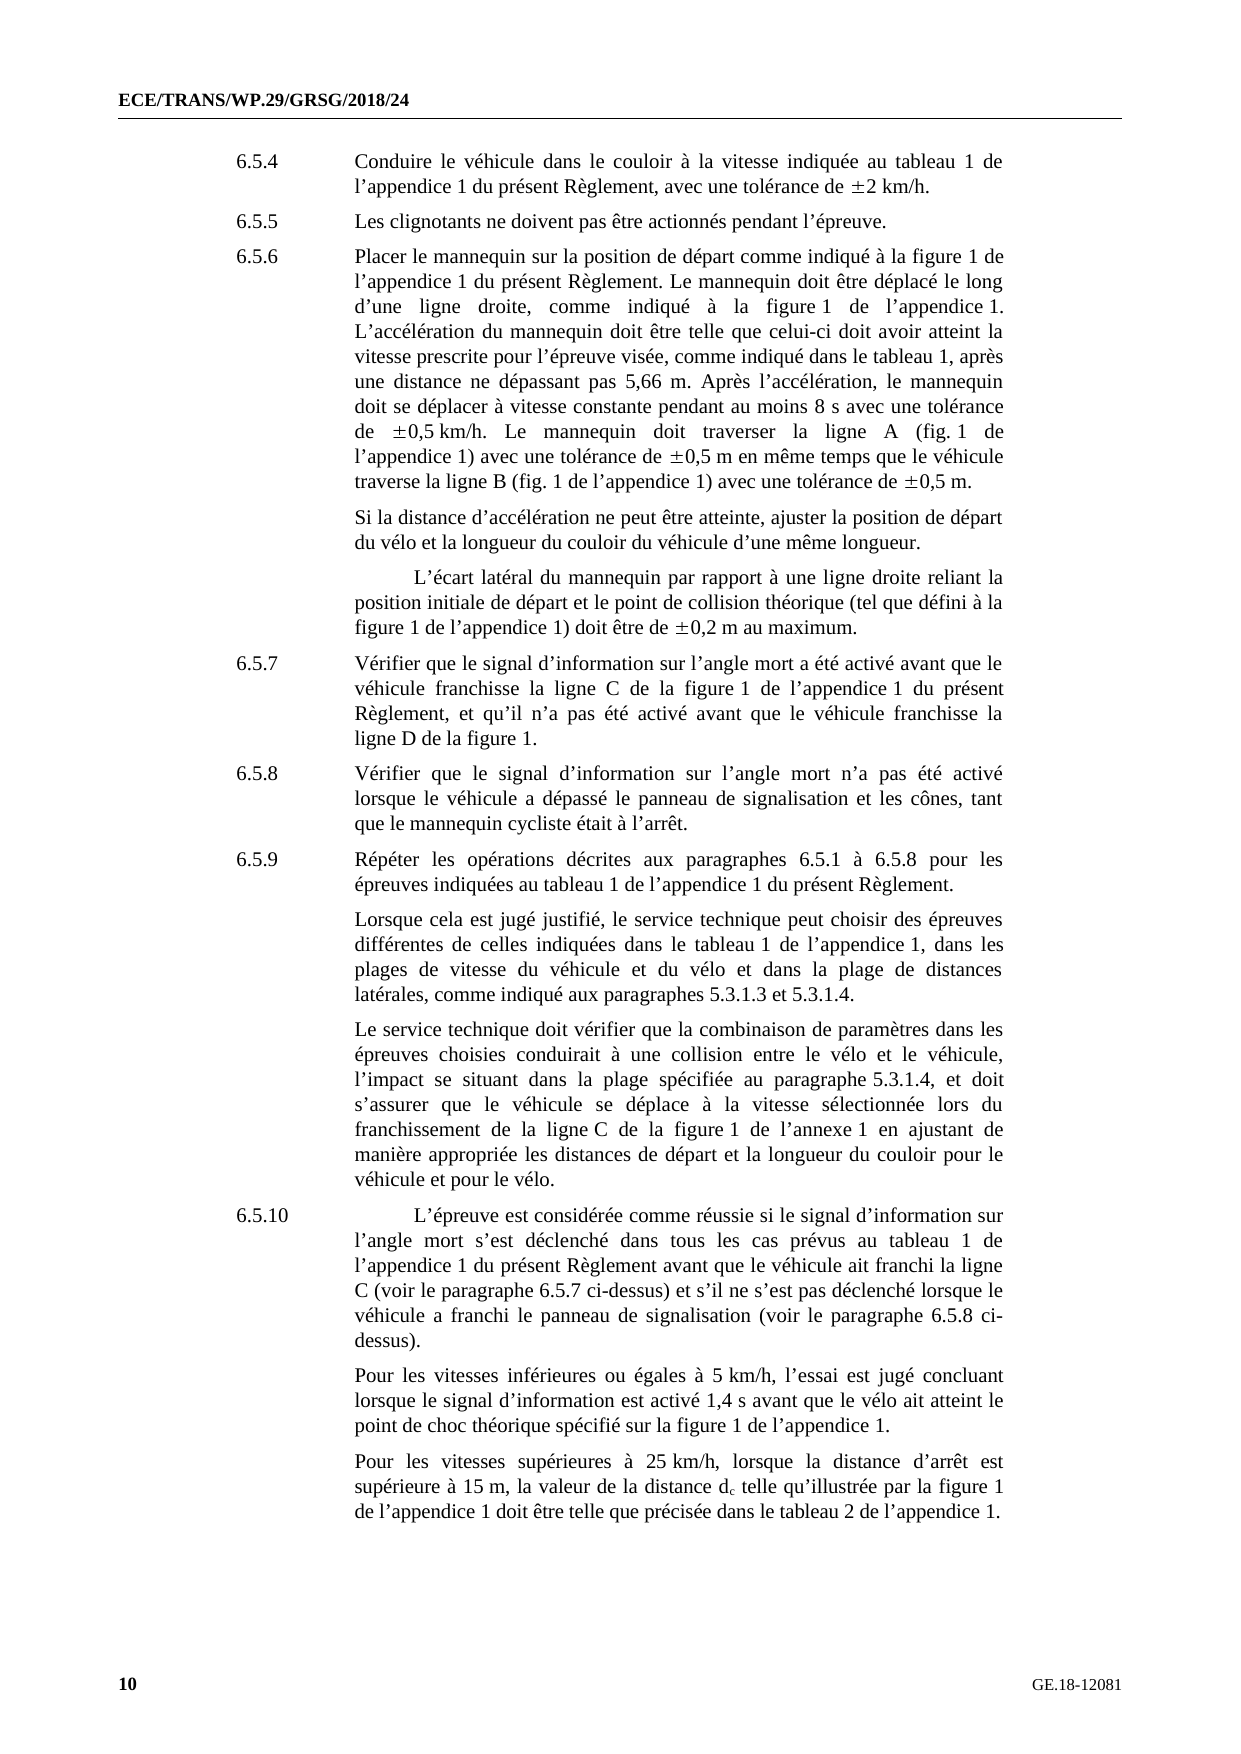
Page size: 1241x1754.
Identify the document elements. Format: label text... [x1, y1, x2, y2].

text Lorsque cela est jugé justifié, le service technique peut choisir des épreuves différentes de celles indiquées dans le tableau 1 de l’appendice 1, dans les plages de vitesse du véhicule et du vélo et dans la plage de distances latérales, comme indiqué aux paragraphes 5.3.1.3 et 5.3.1.4. [354, 906, 1004, 1006]
text 6.5.7 Vérifier que le signal d’information sur l’angle mort a été activé avant que le véhicule franchisse la ligne C de la figure 1 de l’appendice 1 du présent Règlement, et qu’il n’a pas été activé avant que le véhicule franchisse la ligne D de la figure 1. [236, 650, 1004, 750]
text 6.5.10 L’épreuve est considérée comme réussie si le signal d’information sur l’angle mort s’est déclenché dans tous les cas prévus au tableau 1 de l’appendice 1 du présent Règlement avant que le véhicule ait franchi la ligne C (voir le paragraphe 6.5.7 ci-dessus) et s’il ne s’est pas déclenché lorsque le véhicule a franchi le panneau de signalisation (voir le paragraphe 6.5.8 ci-dessus). [236, 1202, 1004, 1352]
text Pour les vitesses inférieures ou égales à 5 km/h, l’essai est jugé concluant lorsque le signal d’information est activé 1,4 s avant que le vélo ait atteint le point de choc théorique spécifié sur la figure 1 de l’appendice 1. [354, 1362, 1004, 1437]
text L’écart latéral du mannequin par rapport à une ligne droite reliant la position initiale de départ et le point de collision théorique (tel que défini à la figure 1 de l’appendice 1) doit être de 0,2 m au maximum. [354, 564, 1004, 639]
text Si la distance d’accélération ne peut être atteinte, ajuster la position de départ du vélo et la longueur du couloir du véhicule d’une même longueur. [354, 504, 1004, 554]
text 6.5.9 Répéter les opérations décrites aux paragraphes 6.5.1 à 6.5.8 pour les épreuves indiquées au tableau 1 de l’appendice 1 du présent Règlement. [236, 846, 1004, 896]
text 6.5.8 Vérifier que le signal d’information sur l’angle mort n’a pas été activé lorsque le véhicule a dépassé le panneau de signalisation et les cônes, tant que le mannequin cycliste était à l’arrêt. [236, 760, 1004, 835]
text 6.5.5 Les clignotants ne doivent pas être actionnés pendant l’épreuve. [236, 208, 1004, 233]
text 6.5.4 Conduire le véhicule dans le couloir à la vitesse indiquée au tableau 1 de l’appendice 1 du présent Règlement, avec une tolérance de 2 km/h. [236, 148, 1004, 198]
text Le service technique doit vérifier que la combinaison de paramètres dans les épreuves choisies conduirait à une collision entre le vélo et le véhicule, l’impact se situant dans la plage spécifiée au paragraphe 5.3.1.4, et doit s’assurer que le véhicule se déplace à la vitesse sélectionnée lors du franchissement de la ligne C de la figure 1 de l’annexe 1 en ajustant de manière appropriée les distances de départ et la longueur du couloir pour le véhicule et pour le vélo. [354, 1016, 1004, 1191]
text Pour les vitesses supérieures à 25 km/h, lorsque la distance d’arrêt est supérieure à 15 m, la valeur de la distance dc telle qu’illustrée par la figure 1 de l’appendice 1 doit être telle que précisée dans le tableau 2 de l’appendice 1. [354, 1448, 1004, 1523]
text 6.5.6 Placer le mannequin sur la position de départ comme indiqué à la figure 1 de l’appendice 1 du présent Règlement. Le mannequin doit être déplacé le long d’une ligne droite, comme indiqué à la figure 1 de l’appendice 1. L’accélération du mannequin doit être telle que celui-ci doit avoir atteint la vitesse prescrite pour l’épreuve visée, comme indiqué dans le tableau 1, après une distance ne dépassant pas 5,66 m. Après l’accélération, le mannequin doit se déplacer à vitesse constante pendant au moins 8 s avec une tolérance de 0,5 km/h. Le mannequin doit traverser la ligne A (fig. 1 de l’appendice 1) avec une tolérance de 0,5 m en même temps que le véhicule traverse la ligne B (fig. 1 de l’appendice 1) avec une tolérance de 0,5 m. [236, 243, 1004, 493]
